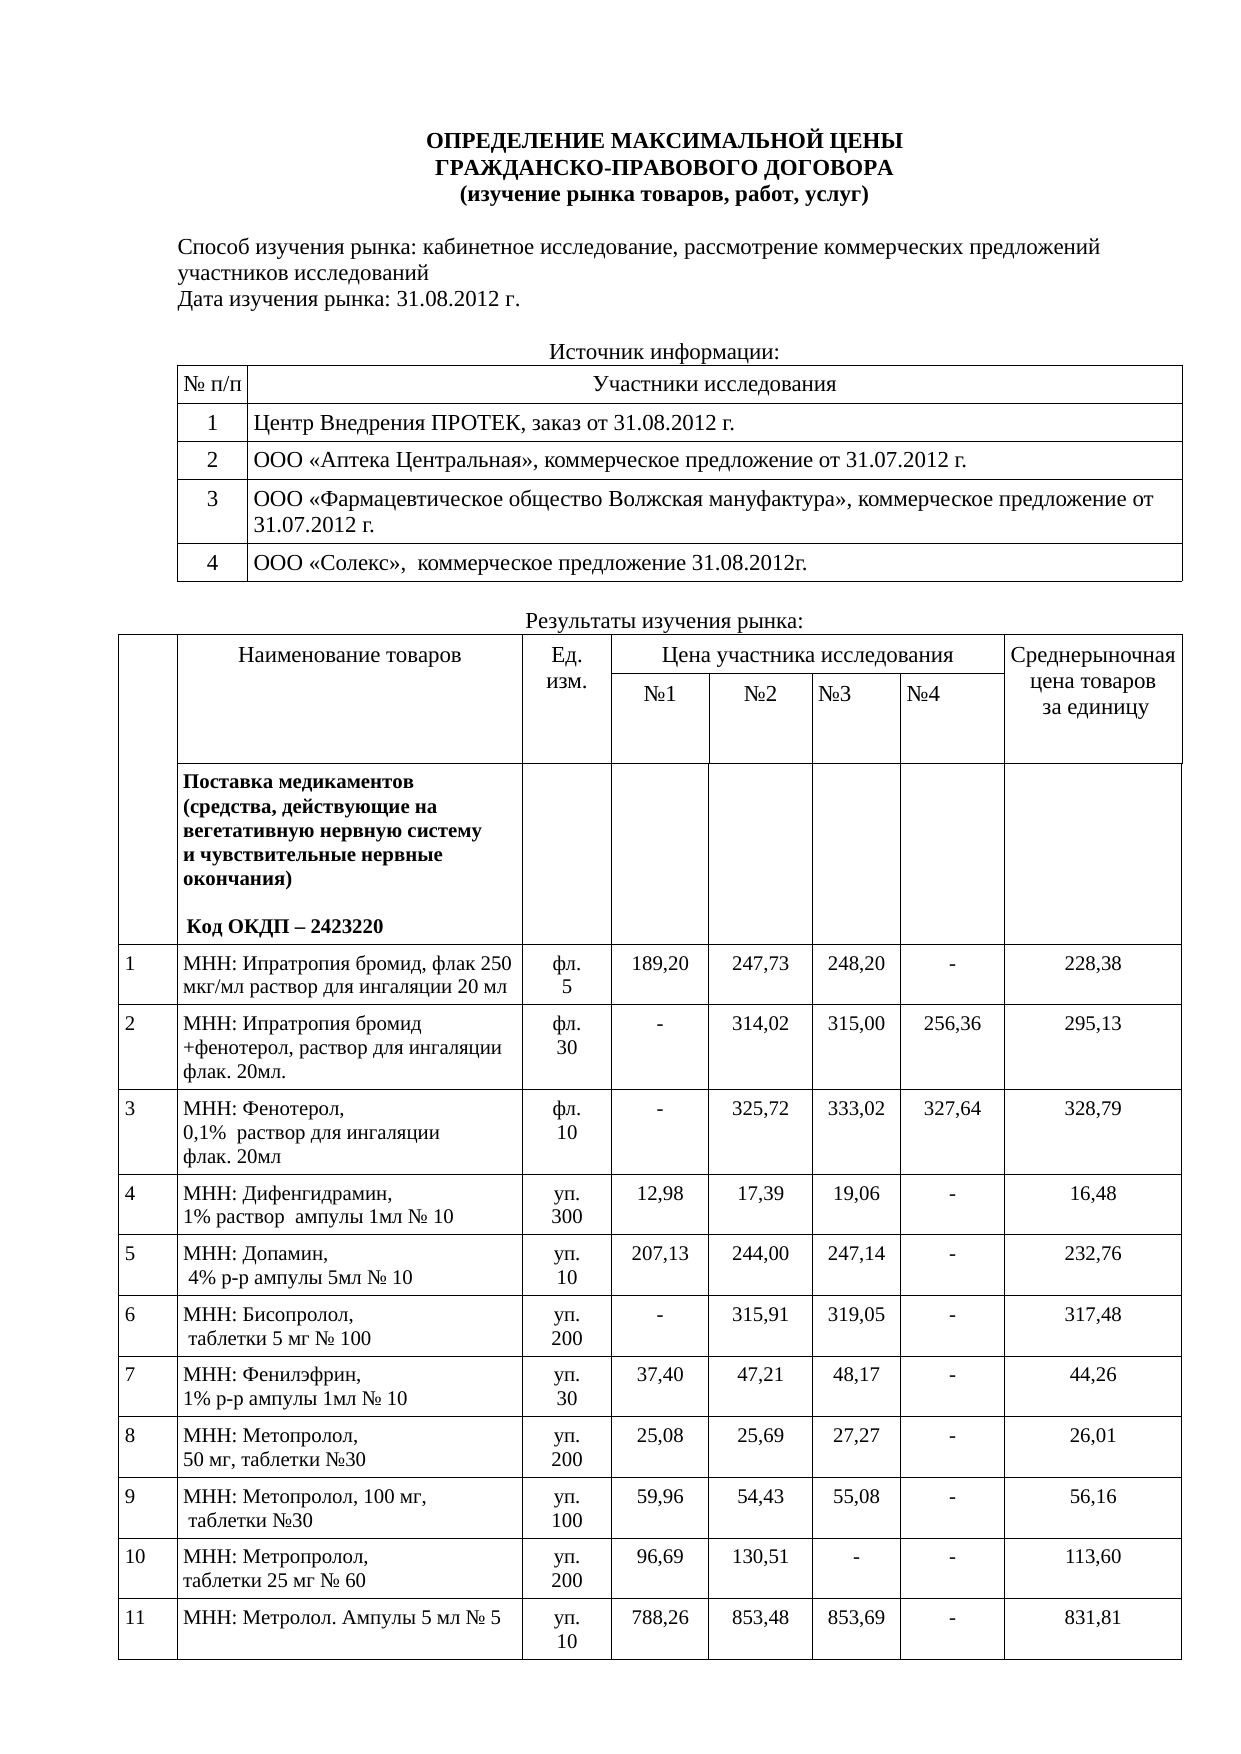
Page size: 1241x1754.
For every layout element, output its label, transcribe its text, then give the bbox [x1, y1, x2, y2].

table_cell 315,00 [813, 1005, 900, 1089]
table_cell [1005, 764, 1181, 944]
table_cell 26,01 [1005, 1417, 1181, 1477]
table_cell 8 [119, 1417, 177, 1477]
table_cell 325,72 [709, 1090, 812, 1174]
table_cell 1 [178, 404, 247, 441]
table_cell 207,13 [612, 1235, 708, 1295]
table_cell МНН: Фенилэфрин, 1% р-р ампулы 1мл № 10 [178, 1357, 522, 1416]
table_cell [813, 764, 900, 944]
text ГРАЖДАНСКО-ПРАВОВОГО ДОГОВОРА [177, 154, 1152, 180]
table_cell МНН: Допамин, 4% р-р ампулы 5мл № 10 [178, 1235, 522, 1295]
table_cell 6 [119, 1296, 177, 1356]
table_cell 130,51 [709, 1539, 812, 1598]
table_header [119, 635, 177, 944]
table_cell 4 [119, 1175, 177, 1234]
table_cell уп. 30 [523, 1357, 611, 1416]
table_cell 3 [178, 480, 247, 543]
table_cell 11 [119, 1599, 177, 1659]
table_cell 333,02 [813, 1090, 900, 1174]
table_cell 295,13 [1005, 1005, 1181, 1089]
table_cell 47,21 [709, 1357, 812, 1416]
table_cell 314,02 [709, 1005, 812, 1089]
text Источник информации: [177, 338, 1152, 364]
table_cell 10 [119, 1539, 177, 1598]
table_cell [612, 764, 708, 944]
table_cell МНН: Метопролол, 50 мг, таблетки №30 [178, 1417, 522, 1477]
table_cell 16,48 [1005, 1175, 1181, 1234]
table_cell 831,81 [1005, 1599, 1181, 1659]
table_cell 2 [178, 442, 247, 479]
table_cell 247,73 [709, 945, 812, 1004]
table_cell №3 [813, 674, 900, 763]
table_cell Поставка медикаментов (средства, действующие на вегетативную нервную систему и чувствительные нервные окончания) Код ОКДП – 2423220 [178, 764, 522, 944]
table_cell [709, 764, 812, 944]
text Дата изучения рынка: 31.08.2012 г. [177, 286, 1152, 312]
table_cell уп. 300 [523, 1175, 611, 1234]
table_cell 25,08 [612, 1417, 708, 1477]
table_header Цена участника исследования [612, 635, 1004, 673]
table_cell 12,98 [612, 1175, 708, 1234]
table_cell МНН: Метролол. Ампулы 5 мл № 5 [178, 1599, 522, 1659]
table_cell уп. 200 [523, 1417, 611, 1477]
table_header Ед. изм. [523, 635, 611, 763]
table_cell ООО «Фармацевтическое общество Волжская мануфактура», коммерческое предложение от 31.07.2012 г. [248, 480, 1182, 543]
table_cell фл. 5 [523, 945, 611, 1004]
table_cell 7 [119, 1357, 177, 1416]
table_cell - [901, 1175, 1004, 1234]
table_cell 327,64 [901, 1090, 1004, 1174]
table_cell 315,91 [709, 1296, 812, 1356]
table_cell 113,60 [1005, 1539, 1181, 1598]
table_cell ООО «Солекс», коммерческое предложение 31.08.2012г. [248, 544, 1182, 581]
text (изучение рынка товаров, работ, услуг) [177, 180, 1152, 206]
table_cell 9 [119, 1478, 177, 1537]
table_cell уп. 200 [523, 1296, 611, 1356]
table_cell 228,38 [1005, 945, 1181, 1004]
table_cell - [901, 1357, 1004, 1416]
table_cell - [901, 1539, 1004, 1598]
table_cell 232,76 [1005, 1235, 1181, 1295]
table_cell 37,40 [612, 1357, 708, 1416]
table_cell уп. 100 [523, 1478, 611, 1537]
text ОПРЕДЕЛЕНИЕ МАКСИМАЛЬНОЙ ЦЕНЫ [177, 127, 1152, 154]
table_cell - [901, 1296, 1004, 1356]
table_cell МНН: Бисопролол, таблетки 5 мг № 100 [178, 1296, 522, 1356]
table_cell 319,05 [813, 1296, 900, 1356]
table_cell [523, 764, 611, 944]
table_cell №4 [901, 674, 1004, 763]
table_cell 853,69 [813, 1599, 900, 1659]
table_cell 54,43 [709, 1478, 812, 1537]
table_cell МНН: Метропролол, таблетки 25 мг № 60 [178, 1539, 522, 1598]
table_cell уп. 10 [523, 1235, 611, 1295]
table_cell 328,79 [1005, 1090, 1181, 1174]
table_cell - [612, 1296, 708, 1356]
table_cell 189,20 [612, 945, 708, 1004]
table_cell - [813, 1539, 900, 1598]
table_cell уп. 200 [523, 1539, 611, 1598]
table_header Участники исследования [248, 366, 1182, 403]
table_cell 59,96 [612, 1478, 708, 1537]
table_cell 853,48 [709, 1599, 812, 1659]
table_cell 19,06 [813, 1175, 900, 1234]
table_header Наименование товаров [178, 635, 522, 763]
text Способ изучения рынка: кабинетное исследование, рассмотрение коммерческих предложений участников исследований [177, 233, 1152, 286]
table_cell - [901, 1599, 1004, 1659]
table_cell 48,17 [813, 1357, 900, 1416]
table_cell 244,00 [709, 1235, 812, 1295]
table_cell МНН: Ипратропия бромид, флак 250 мкг/мл раствор для ингаляции 20 мл [178, 945, 522, 1004]
table_cell 17,39 [709, 1175, 812, 1234]
table_cell 248,20 [813, 945, 900, 1004]
table_cell 44,26 [1005, 1357, 1181, 1416]
table_cell 2 [119, 1005, 177, 1089]
table_cell 317,48 [1005, 1296, 1181, 1356]
text Результаты изучения рынка: [177, 608, 1152, 634]
table_cell [901, 764, 1004, 944]
table_cell - [901, 1417, 1004, 1477]
table_cell 55,08 [813, 1478, 900, 1537]
table_cell МНН: Метопролол, 100 мг, таблетки №30 [178, 1478, 522, 1537]
table_cell ООО «Аптека Центральная», коммерческое предложение от 31.07.2012 г. [248, 442, 1182, 479]
table_cell 27,27 [813, 1417, 900, 1477]
table_cell - [901, 1235, 1004, 1295]
table_cell 96,69 [612, 1539, 708, 1598]
table_cell 247,14 [813, 1235, 900, 1295]
table_cell - [901, 945, 1004, 1004]
table_cell МНН: Ипратропия бромид +фенотерол, раствор для ингаляции флак. 20мл. [178, 1005, 522, 1089]
table_header № п/п [178, 366, 247, 403]
table_cell фл. 30 [523, 1005, 611, 1089]
table_cell 256,36 [901, 1005, 1004, 1089]
table_cell №1 [612, 674, 709, 763]
table_cell уп. 10 [523, 1599, 611, 1659]
table_cell №2 [710, 674, 812, 763]
table_cell 56,16 [1005, 1478, 1181, 1537]
table_cell 788,26 [612, 1599, 708, 1659]
table_cell МНН: Дифенгидрамин, 1% раствор ампулы 1мл № 10 [178, 1175, 522, 1234]
table_cell - [901, 1478, 1004, 1537]
table_cell МНН: Фенотерол, 0,1% раствор для ингаляции флак. 20мл [178, 1090, 522, 1174]
table_cell фл. 10 [523, 1090, 611, 1174]
table_cell 5 [119, 1235, 177, 1295]
table_cell 3 [119, 1090, 177, 1174]
table_cell 4 [178, 544, 247, 581]
table_cell - [612, 1005, 708, 1089]
table_cell Центр Внедрения ПРОТЕК, заказ от 31.08.2012 г. [248, 404, 1182, 441]
table_cell 1 [119, 945, 177, 1004]
table_cell 25,69 [709, 1417, 812, 1477]
table_header Среднерыночная цена товаров за единицу [1005, 635, 1182, 763]
table_cell - [612, 1090, 708, 1174]
